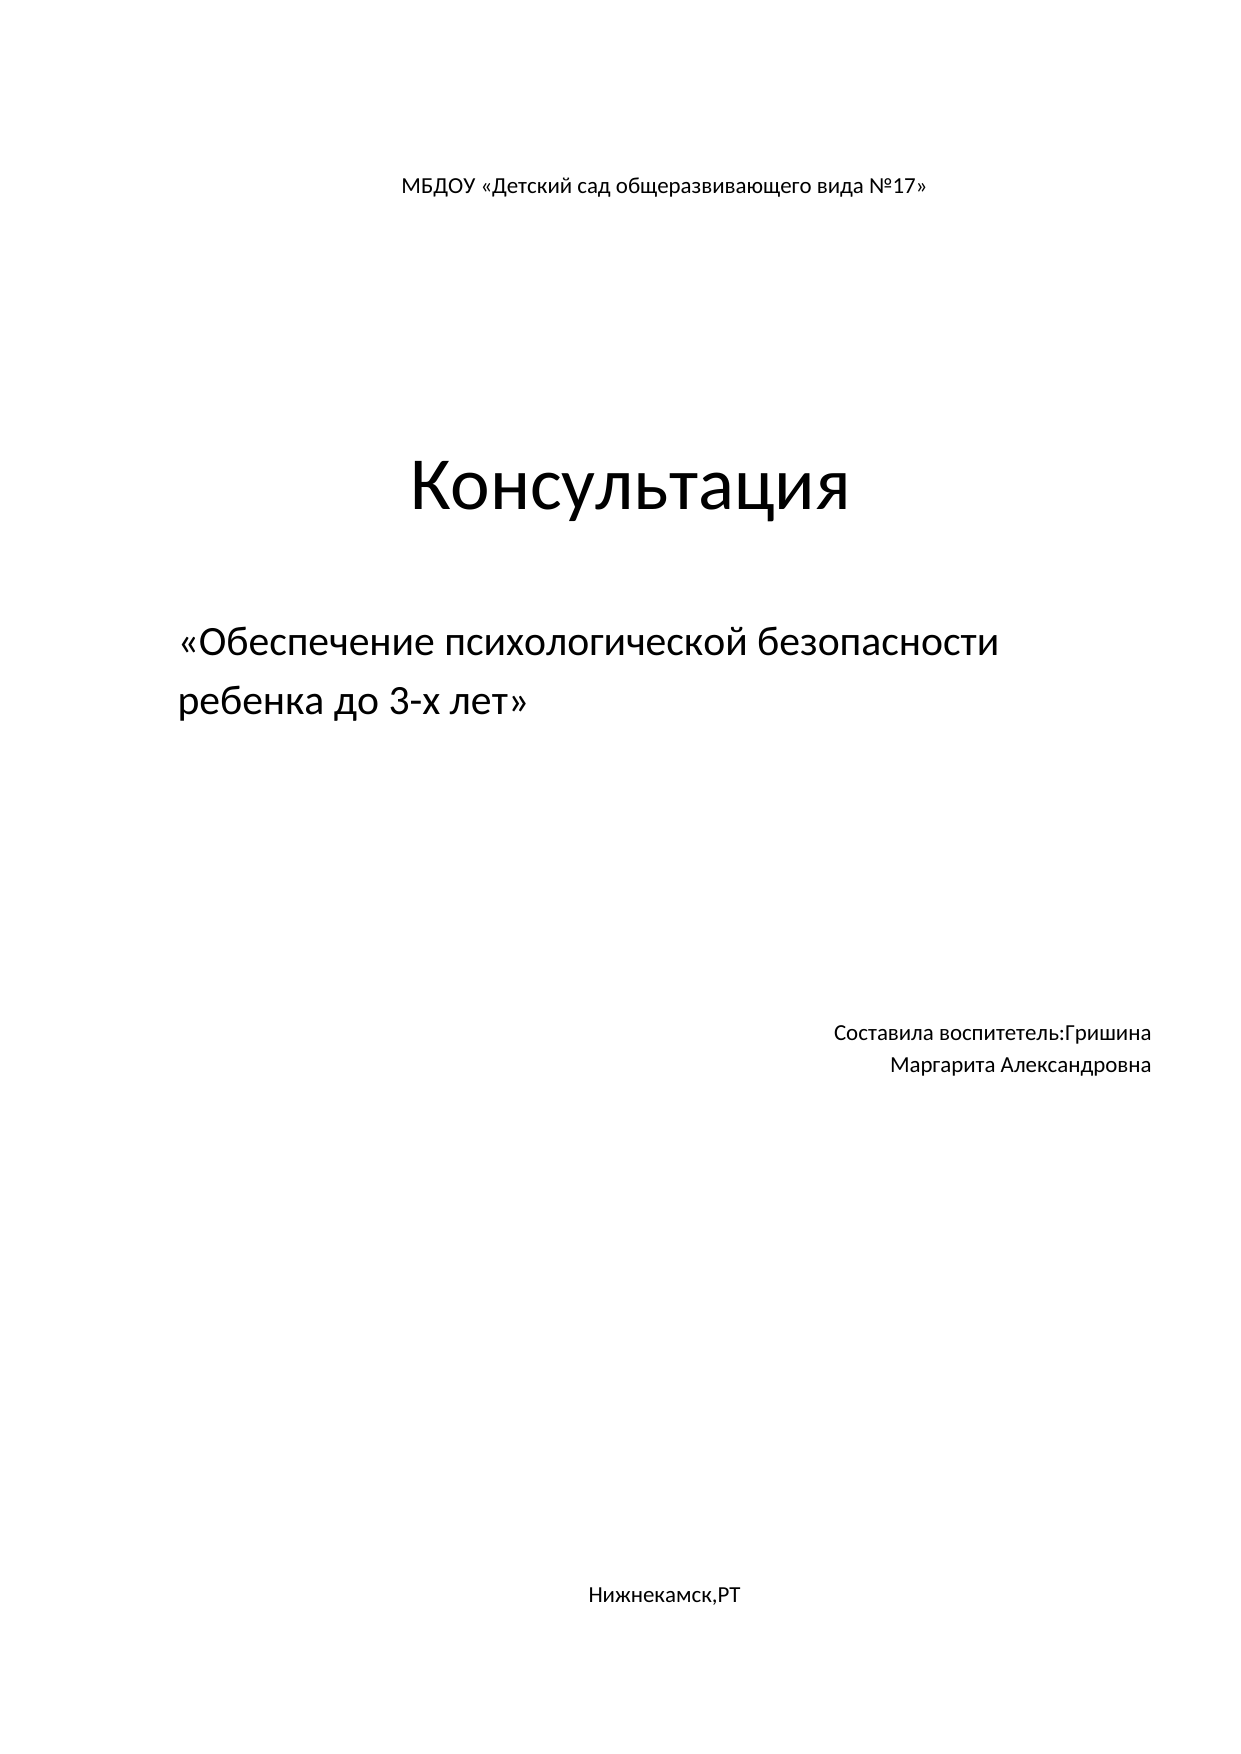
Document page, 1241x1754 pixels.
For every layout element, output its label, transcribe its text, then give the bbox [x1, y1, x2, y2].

text Консультация [177, 436, 1152, 528]
text МБДОУ «Детский сад общеразвивающего вида №17» [177, 171, 1152, 199]
text Нижнекамск,РТ [177, 1581, 1152, 1608]
text «Обеспечение психологической безопасности ребенка до 3-х лет» [177, 615, 1152, 724]
text Составила воспитетель:Гришина Маргарита Александровна [177, 1018, 1152, 1078]
